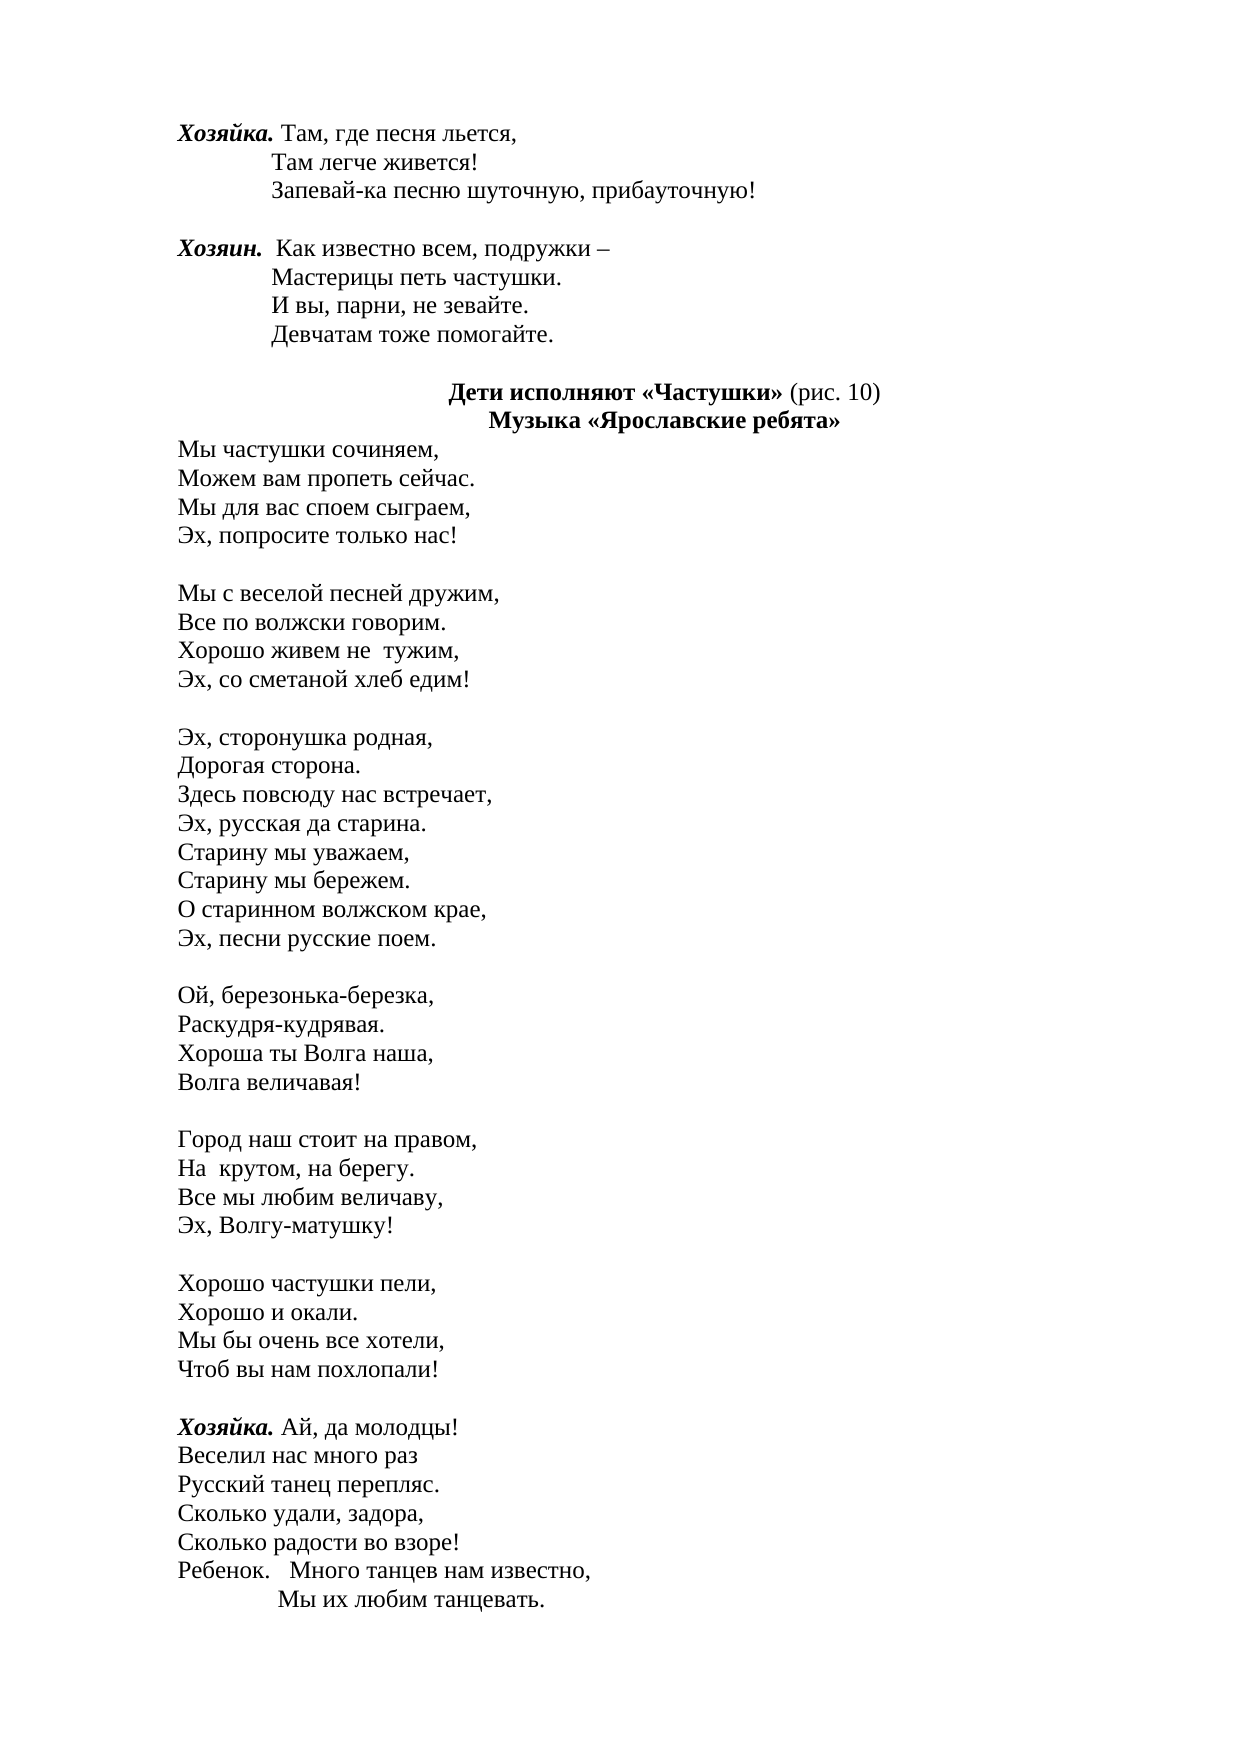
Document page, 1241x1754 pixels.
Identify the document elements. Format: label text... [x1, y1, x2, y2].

text Русский танец перепляс. [177, 1469, 1152, 1498]
text Эх, русская да старина. [177, 808, 1152, 837]
text Эх, попросите только нас! [177, 521, 1152, 549]
text Ой, березонька-березка, [177, 981, 1152, 1009]
text Там легче живется! [177, 147, 1152, 176]
text Девчатам тоже помогайте. [177, 319, 1152, 348]
text О старинном волжском крае, [177, 894, 1152, 923]
text Дорогая сторона. [177, 751, 1152, 779]
text Сколько удали, задора, [177, 1498, 1152, 1527]
text Мы для вас споем сыграем, [177, 492, 1152, 521]
text И вы, парни, не зевайте. [177, 291, 1152, 319]
text Хорошо и окали. [177, 1297, 1152, 1326]
text Хорошо частушки пели, [177, 1268, 1152, 1297]
text Эх, песни русские поем. [177, 923, 1152, 952]
text Город наш стоит на правом, [177, 1124, 1152, 1153]
text Хороша ты Волга наша, [177, 1038, 1152, 1067]
text Дети исполняют «Частушки» (рис. 10) [177, 377, 1152, 406]
text Хорошо живем не тужим, [177, 636, 1152, 664]
text Здесь повсюду нас встречает, [177, 779, 1152, 808]
text Эх, со сметаной хлеб едим! [177, 664, 1152, 693]
text Мы частушки сочиняем, [177, 434, 1152, 463]
text Эх, Волгу-матушку! [177, 1211, 1152, 1239]
text Старину мы бережем. [177, 866, 1152, 894]
text Сколько радости во взоре! [177, 1527, 1152, 1556]
text Мы с веселой песней дружим, [177, 578, 1152, 607]
text Хозяин. Как известно всем, подружки – [177, 233, 1152, 262]
text Веселил нас много раз [177, 1441, 1152, 1469]
text На крутом, на берегу. [177, 1153, 1152, 1182]
text Мы бы очень все хотели, [177, 1326, 1152, 1354]
text Запевай-ка песню шуточную, прибауточную! [177, 176, 1152, 204]
text Можем вам пропеть сейчас. [177, 463, 1152, 492]
text Все по волжски говорим. [177, 607, 1152, 636]
text Ребенок. Много танцев нам известно, [177, 1556, 1152, 1584]
text Волга величавая! [177, 1067, 1152, 1096]
text Эх, сторонушка родная, [177, 722, 1152, 751]
text Мы их любим танцевать. [177, 1584, 1152, 1613]
text Старину мы уважаем, [177, 837, 1152, 866]
text Музыка «Ярославские ребята» [177, 406, 1152, 434]
text Чтоб вы нам похлопали! [177, 1354, 1152, 1383]
text Хозяйка. Ай, да молодцы! [177, 1412, 1152, 1441]
text Хозяйка. Там, где песня льется, [177, 118, 1152, 147]
text Мастерицы петь частушки. [177, 262, 1152, 291]
text Раскудря-кудрявая. [177, 1009, 1152, 1038]
text Все мы любим величаву, [177, 1182, 1152, 1211]
